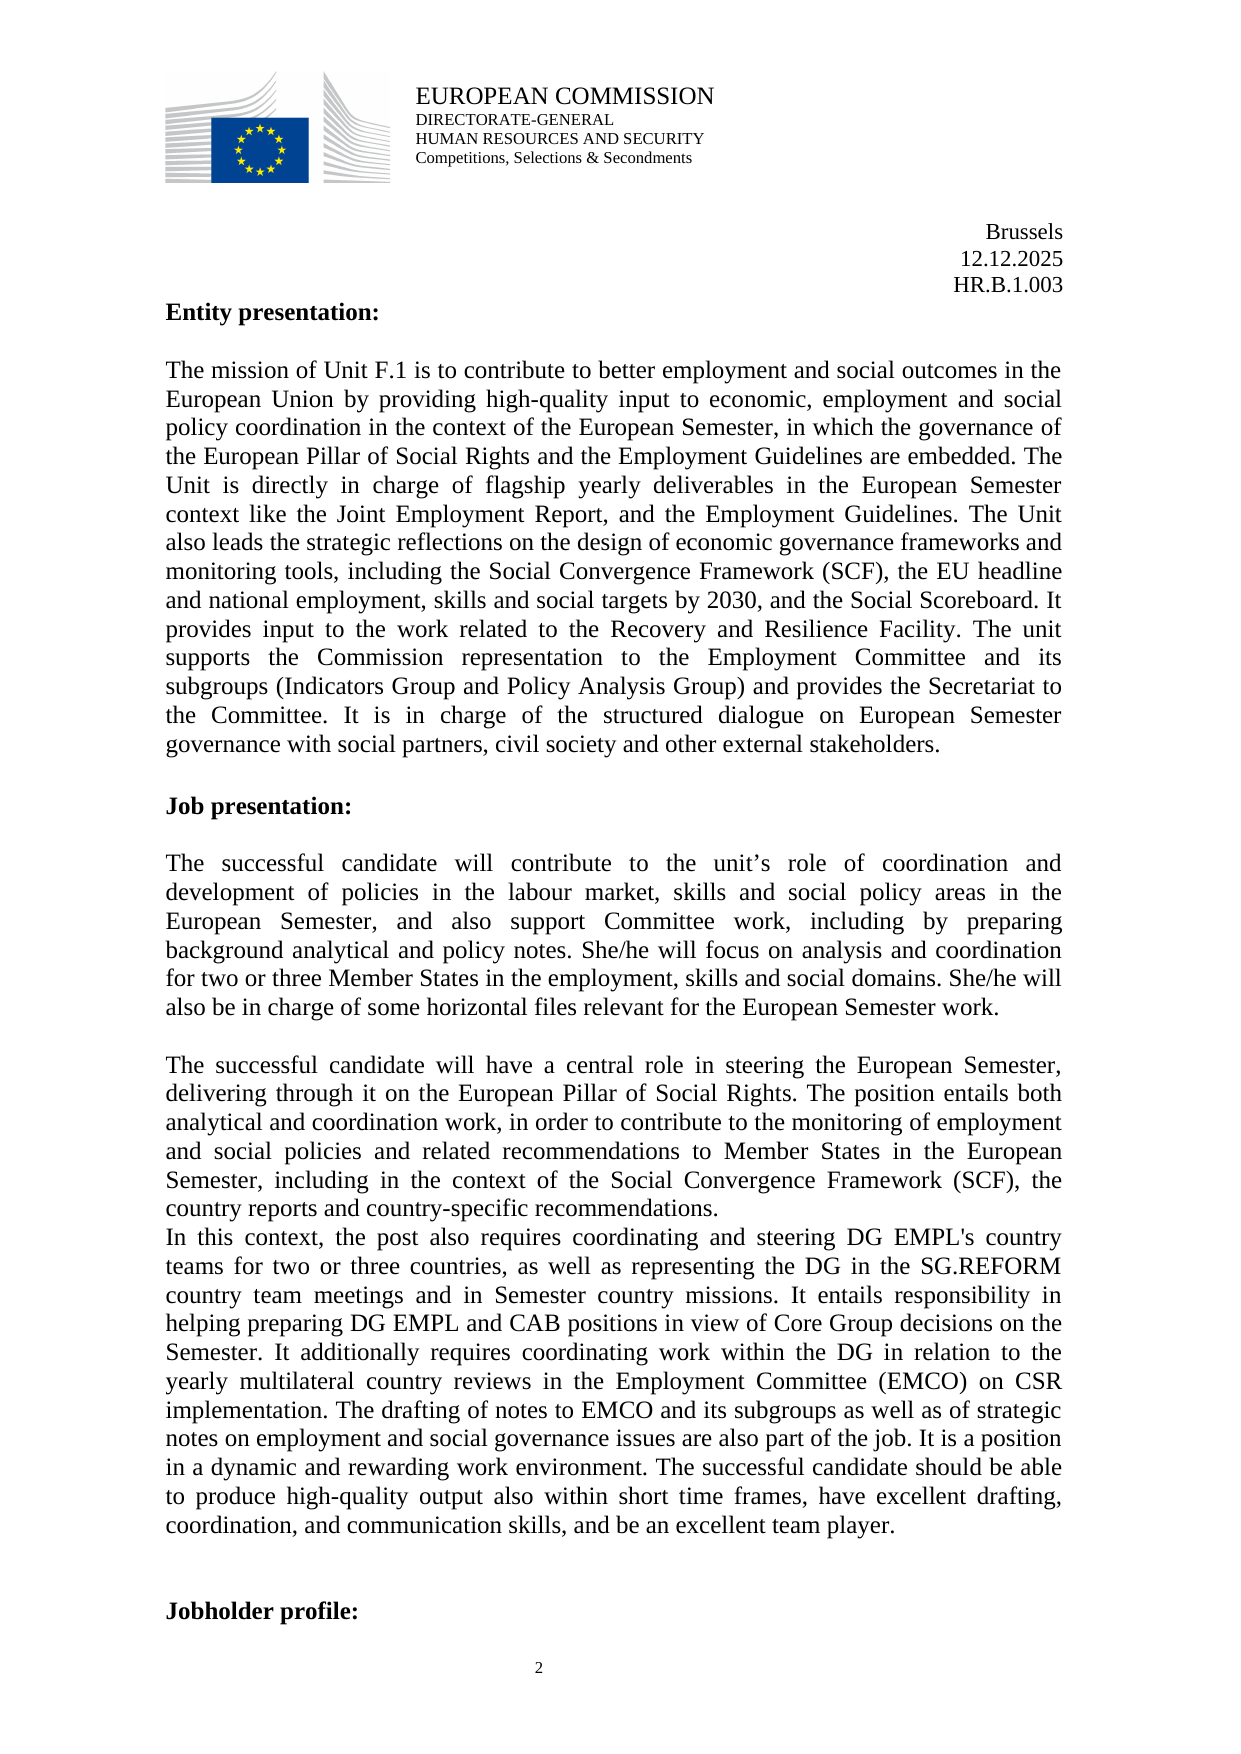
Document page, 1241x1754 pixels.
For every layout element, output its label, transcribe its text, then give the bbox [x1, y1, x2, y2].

text HR.B.1.003 [165, 271, 1063, 297]
text Jobholder profile: [165, 1596, 1063, 1625]
text The successful candidate will have a central role in steering the European Semester, delivering through it on the European Pillar of Social Rights. The position entails both analytical and coordination work, in order to contribute to the monitoring of employment and social policies and related recommendations to Member States in the European Semester, including in the context of the Social Convergence Framework (SCF), the country reports and country-specific recommendations. [165, 1050, 1063, 1222]
text Brussels [165, 134, 1063, 245]
text The mission of Unit F.1 is to contribute to better employment and social outcomes in the European Union by providing high-quality input to economic, employment and social policy coordination in the context of the European Semester, in which the governance of the European Pillar of Social Rights and the Employment Guidelines are embedded. The Unit is directly in charge of flagship yearly deliverables in the European Semester context like the Joint Employment Report, and the Employment Guidelines. The Unit also leads the strategic reflections on the design of economic governance frameworks and monitoring tools, including the Social Convergence Framework (SCF), the EU headline and national employment, skills and social targets by 2030, and the Social Scoreboard. It provides input to the work related to the Recovery and Resilience Facility. The unit supports the Commission representation to the Employment Committee and its subgroups (Indicators Group and Policy Analysis Group) and provides the Secretariat to the Committee. It is in charge of the structured dialogue on European Semester governance with social partners, civil society and other external stakeholders. [165, 355, 1063, 757]
text The successful candidate will contribute to the unit’s role of coordination and development of policies in the labour market, skills and social policy areas in the European Semester, and also support Committee work, including by preparing background analytical and policy notes. She/he will focus on analysis and coordination for two or three Member States in the employment, skills and social domains. She/he will also be in charge of some horizontal files relevant for the European Semester work. [165, 848, 1063, 1021]
picture [165, 71, 391, 183]
text In this context, the post also requires coordinating and steering DG EMPL's country teams for two or three countries, as well as representing the DG in the SG.REFORM country team meetings and in Semester country missions. It entails responsibility in helping preparing DG EMPL and CAB positions in view of Core Group decisions on the Semester. It additionally requires coordinating work within the DG in relation to the yearly multilateral country reviews in the Employment Committee (EMCO) on CSR implementation. The drafting of notes to EMCO and its subgroups as well as of strategic notes on employment and social governance issues are also part of the job. It is a position in a dynamic and rewarding work environment. The successful candidate should be able to produce high-quality output also within short time frames, have excellent drafting, coordination, and communication skills, and be an excellent team player. [165, 1222, 1063, 1538]
text 12.12.2025 [165, 245, 1063, 271]
text Job presentation: [165, 791, 1063, 820]
text Entity presentation: [165, 297, 1063, 326]
